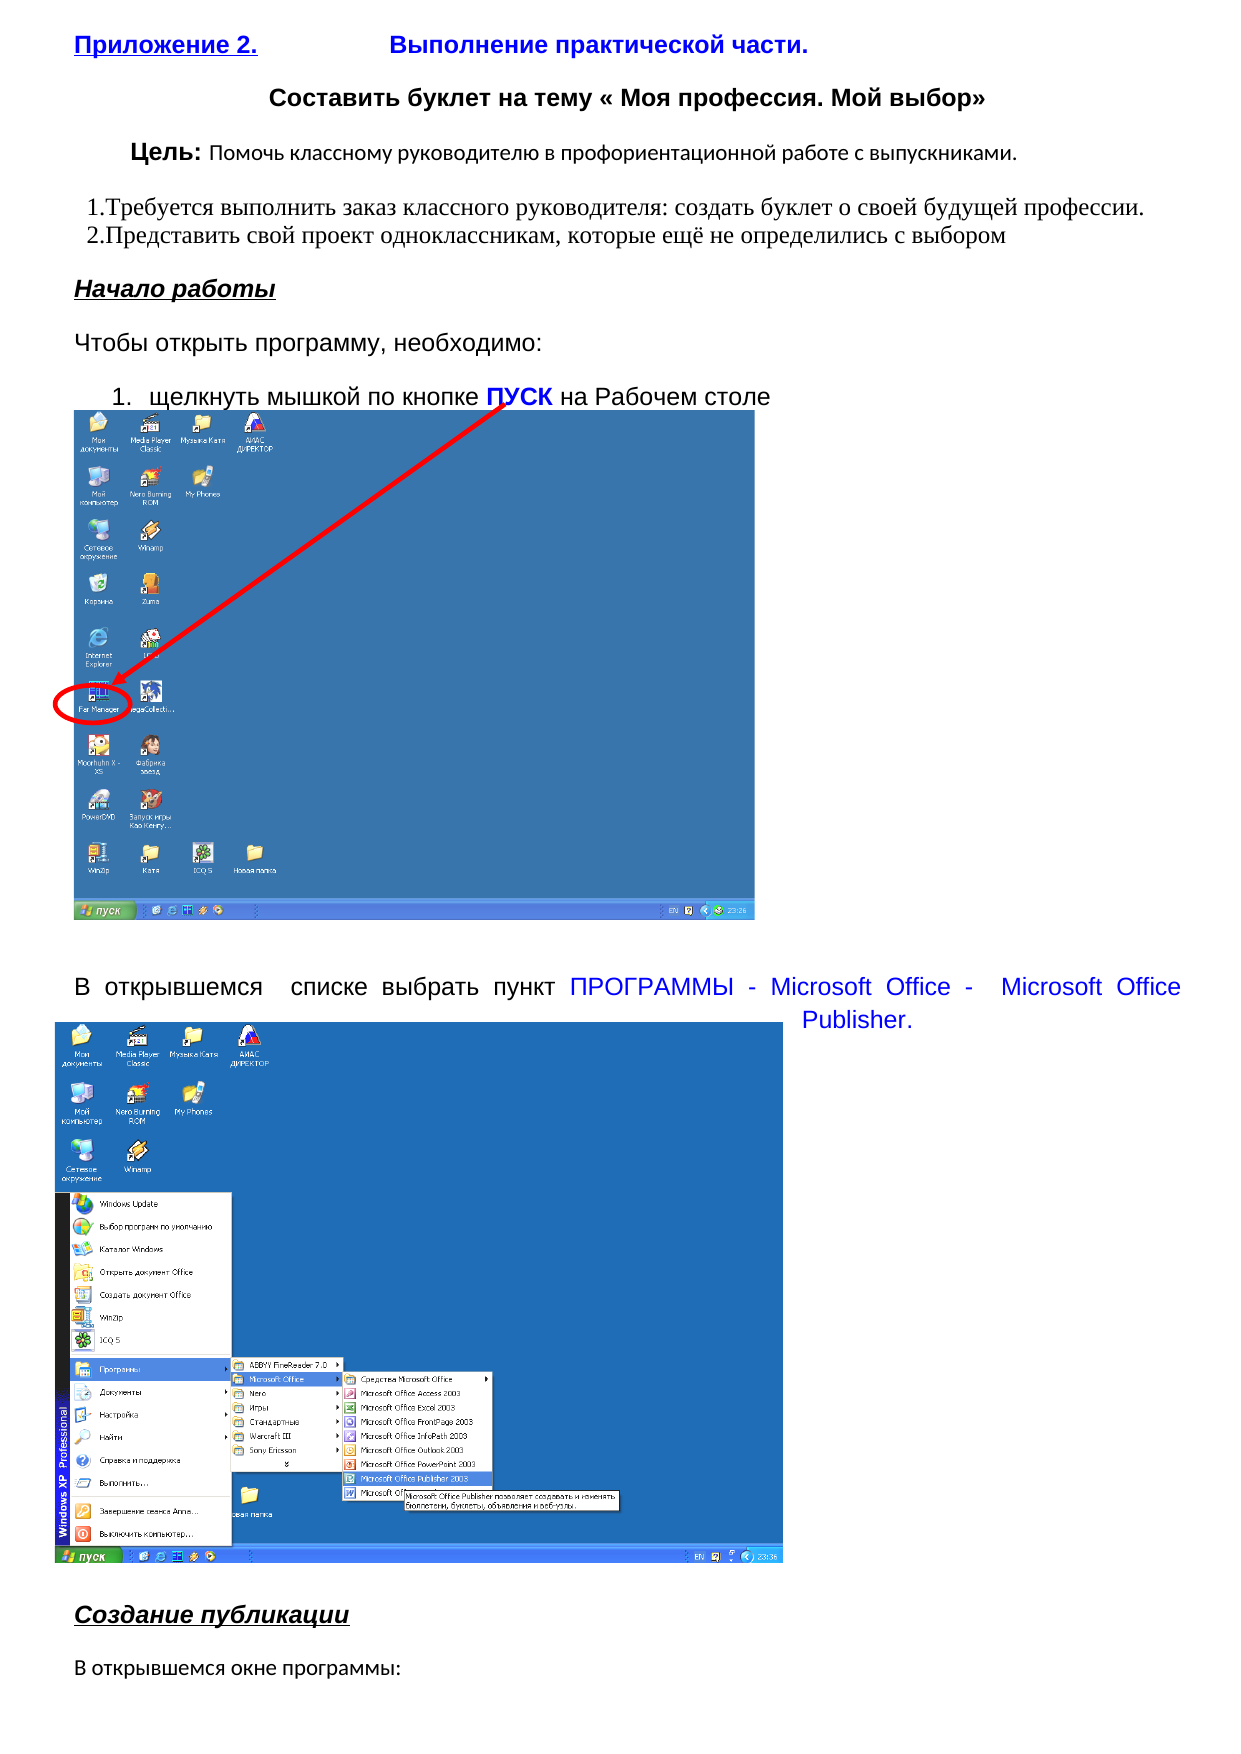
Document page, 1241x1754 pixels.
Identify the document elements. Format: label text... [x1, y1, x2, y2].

text Приложение 2. Выполнение практической части. [74, 29, 1181, 58]
text Создание публикации [74, 1600, 1181, 1628]
list щелкнуть мышкой по кнопке ПУСК на Рабочем столе [111, 382, 1181, 411]
text В открывшемся окне программы: [74, 1653, 1181, 1682]
text Цель: Помочь классному руководителю в профориентационной работе с выпускниками. [130, 137, 1181, 166]
text В открывшемся списке выбрать пункт ПРОГРАММЫ - Microsoft Office - Microsoft Office Publisher. [74, 972, 1181, 1034]
text Начало работы [74, 274, 1181, 303]
text Чтобы открыть программу, необходимо: [74, 328, 1181, 357]
text 1.Требуется выполнить заказ классного руководителя: создать буклет о своей будущей профессии. [74, 192, 1181, 220]
text Составить буклет на тему « Моя профессия. Мой выбор» [74, 83, 1181, 112]
text 2.Представить свой проект одноклассникам, которые ещё не определились с выбором [74, 220, 1181, 249]
